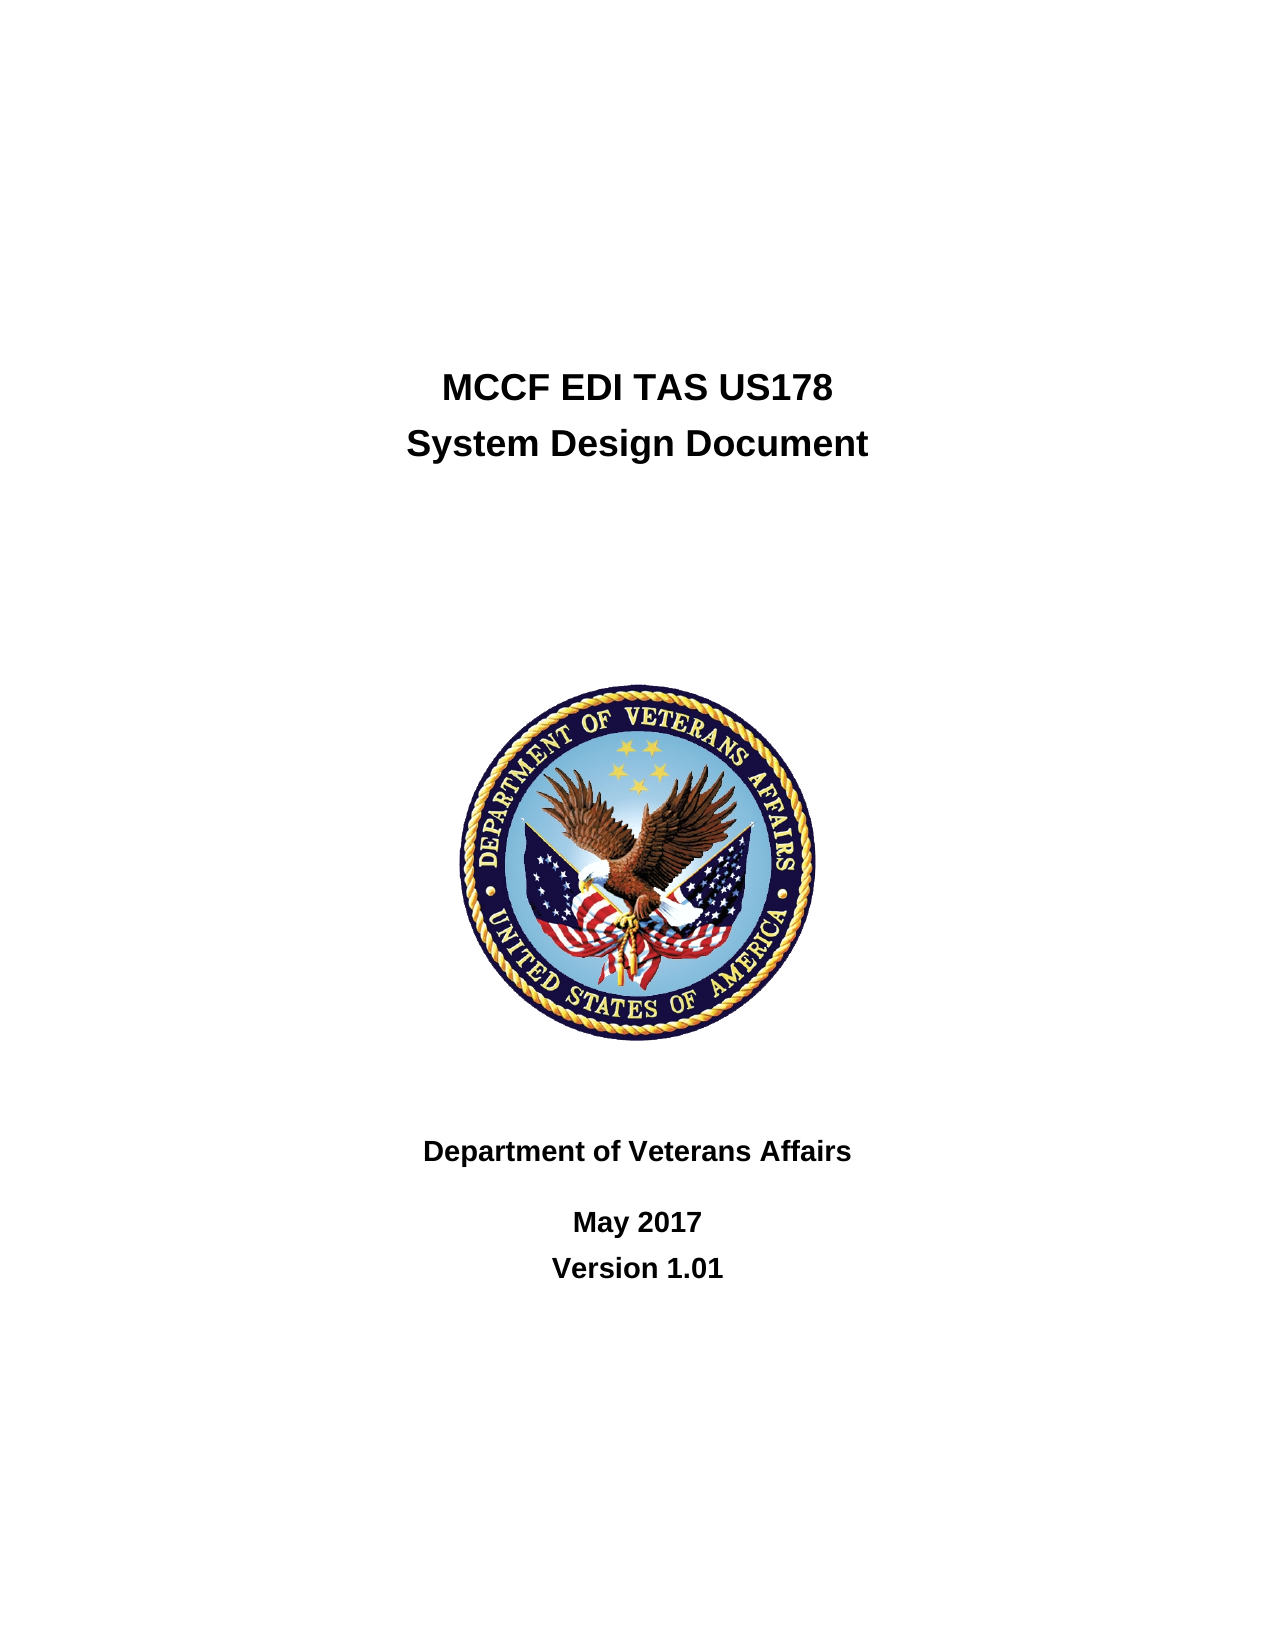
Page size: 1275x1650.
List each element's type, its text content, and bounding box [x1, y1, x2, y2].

title Department of Veterans Affairs [150, 1133, 1125, 1167]
picture [459, 684, 816, 1041]
title System Design Document [150, 421, 1125, 464]
title Version 1.01 [150, 1251, 1125, 1284]
title May 2017 [150, 1204, 1125, 1238]
text MCCF EDI TAS US178 [150, 366, 1125, 409]
